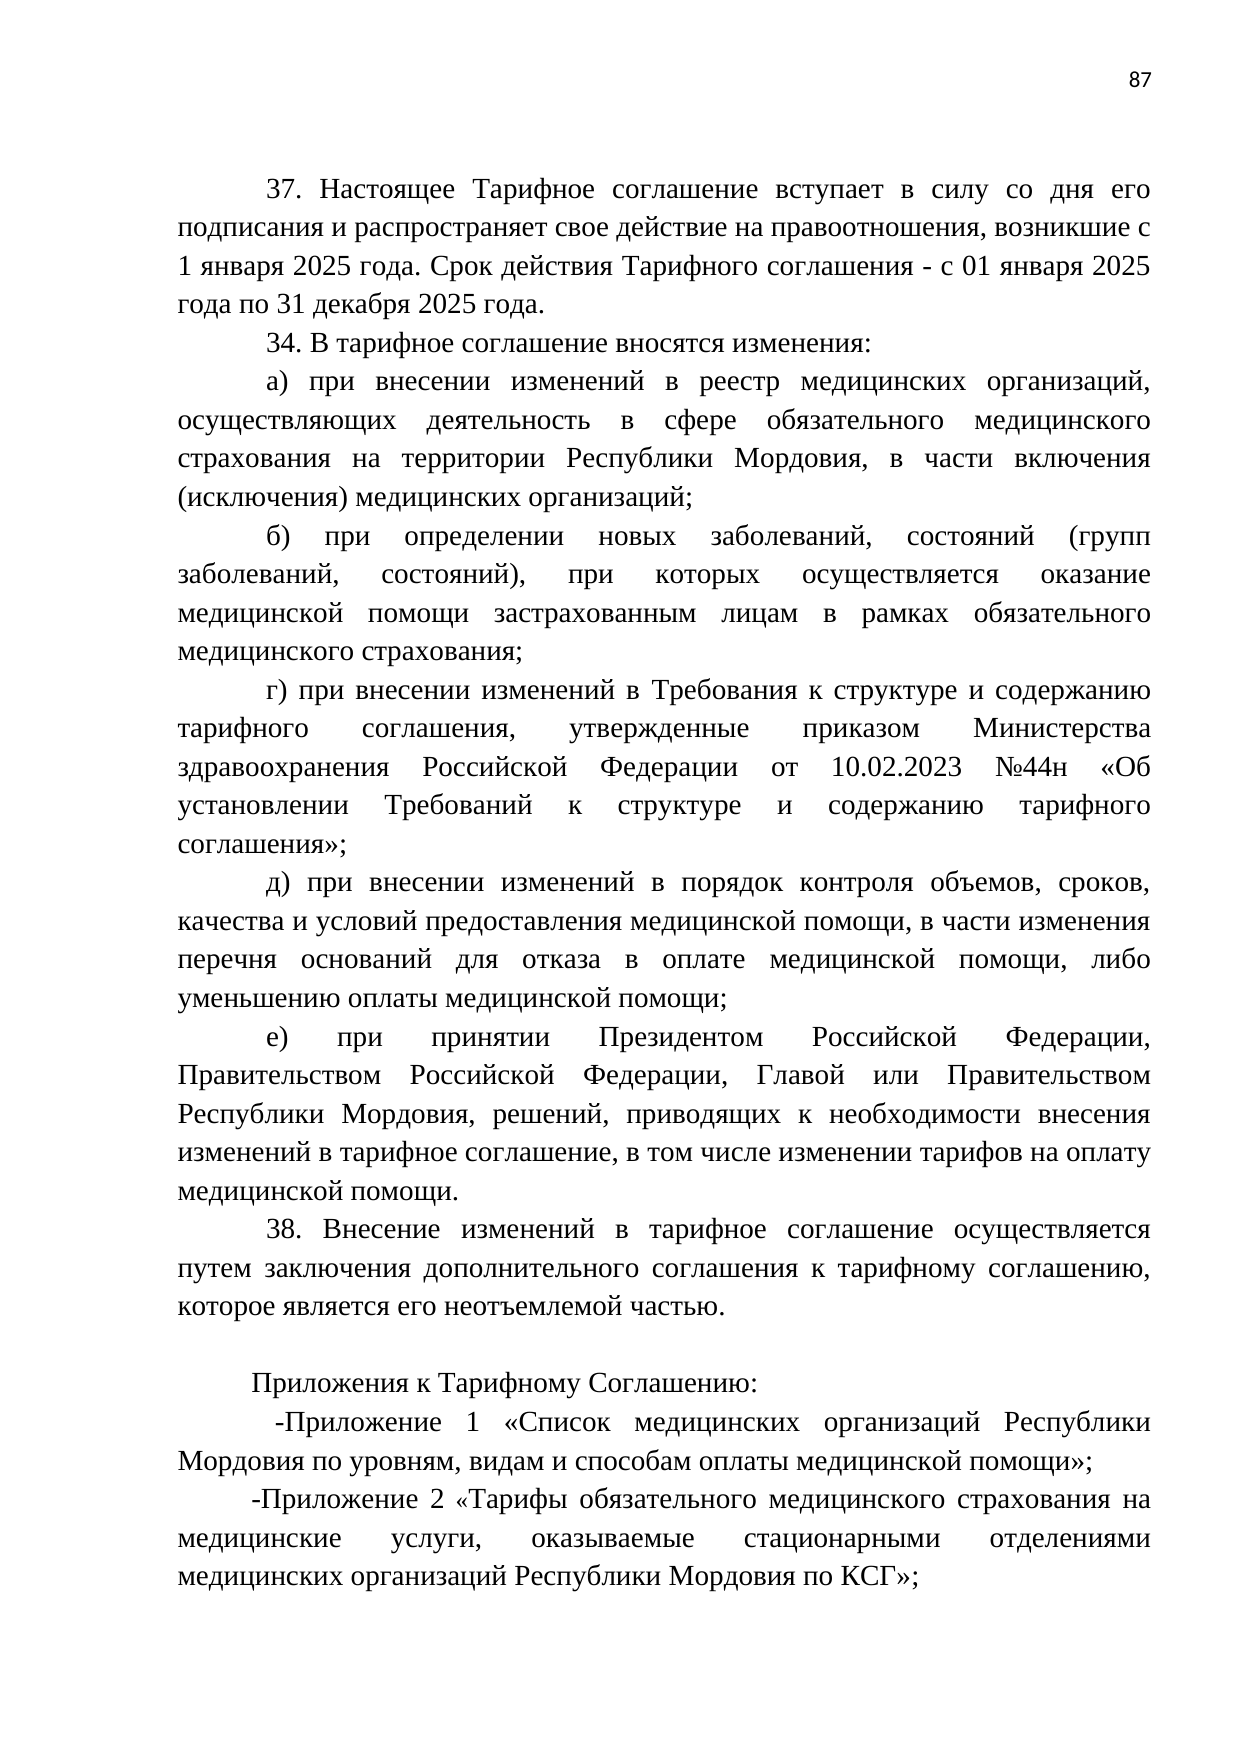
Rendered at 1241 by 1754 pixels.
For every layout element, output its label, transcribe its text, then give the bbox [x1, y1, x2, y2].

text д) при внесении изменений в порядок контроля объемов, сроков, качества и условий предоставления медицинской помощи, в части изменения перечня оснований для отказа в оплате медицинской помощи, либо уменьшению оплаты медицинской помощи; [177, 864, 1152, 1014]
text Приложения к Тарифному Соглашению: [177, 1366, 1152, 1399]
text -Приложение 2 «Тарифы обязательного медицинского страхования на медицинские услуги, оказываемые стационарными отделениями медицинских организаций Республики Мордовия по КСГ»; [177, 1481, 1152, 1592]
text е) при принятии Президентом Российской Федерации, Правительством Российской Федерации, Главой или Правительством Республики Мордовия, решений, приводящих к необходимости внесения изменений в тарифное соглашение, в том числе изменении тарифов на оплату медицинской помощи. [177, 1019, 1152, 1206]
text 37. Настоящее Тарифное соглашение вступает в силу со дня его подписания и распространяет свое действие на правоотношения, возникшие с 1 января 2025 года. Срок действия Тарифного соглашения - с 01 января 2025 года по 31 декабря 2025 года. [177, 171, 1152, 320]
text -Приложение 1 «Список медицинских организаций Республики Мордовия по уровням, видам и способам оплаты медицинской помощи»; [177, 1404, 1152, 1476]
text 34. В тарифное соглашение вносятся изменения: [177, 325, 1152, 358]
text б) при определении новых заболеваний, состояний (групп заболеваний, состояний), при которых осуществляется оказание медицинской помощи застрахованным лицам в рамках обязательного медицинского страхования; [177, 518, 1152, 667]
text а) при внесении изменений в реестр медицинских организаций, осуществляющих деятельность в сфере обязательного медицинского страхования на территории Республики Мордовия, в части включения (исключения) медицинских организаций; [177, 363, 1152, 513]
text 38. Внесение изменений в тарифное соглашение осуществляется путем заключения дополнительного соглашения к тарифному соглашению, которое является его неотъемлемой частью. [177, 1211, 1152, 1322]
text г) при внесении изменений в Требования к структуре и содержанию тарифного соглашения, утвержденные приказом Министерства здравоохранения Российской Федерации от 10.02.2023 №44н «Об установлении Требований к структуре и содержанию тарифного соглашения»; [177, 672, 1152, 859]
